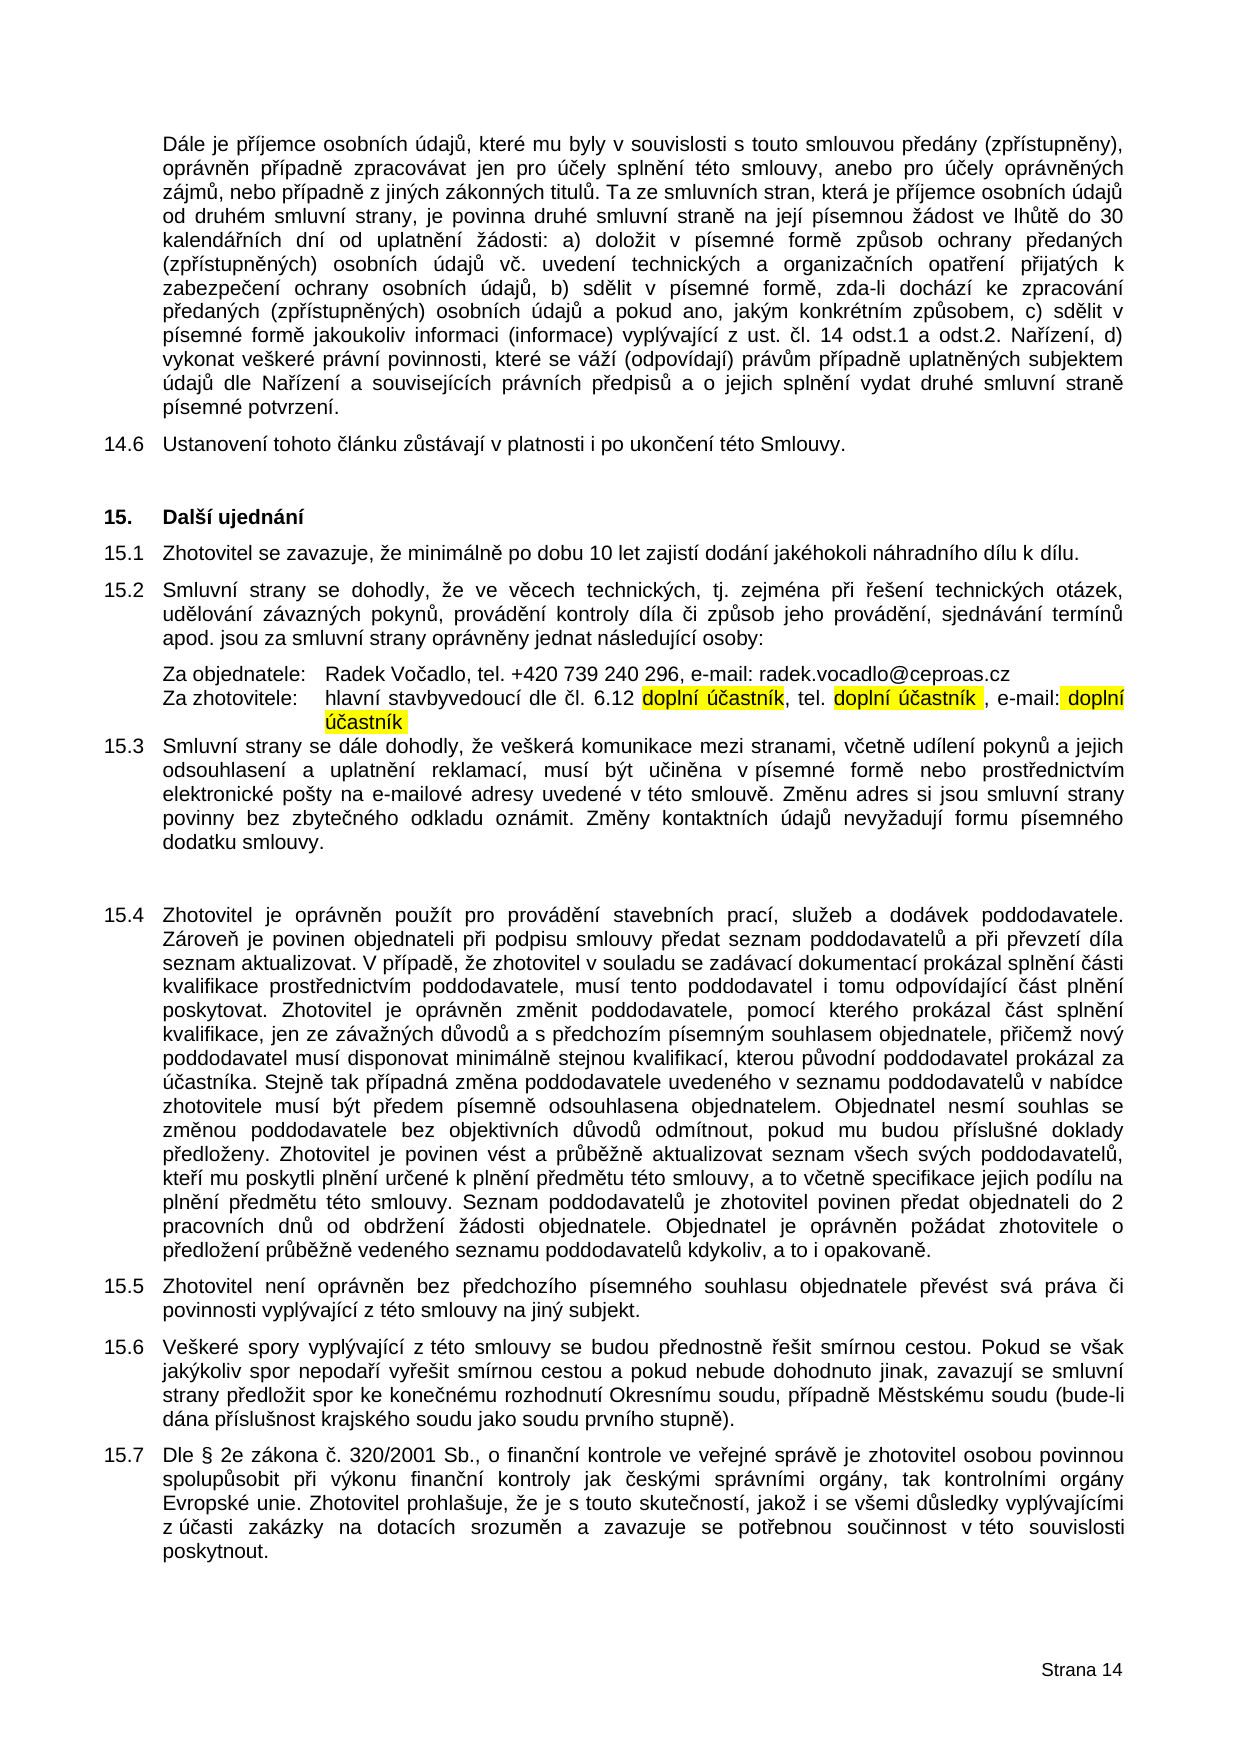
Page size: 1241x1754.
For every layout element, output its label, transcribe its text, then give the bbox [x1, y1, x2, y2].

list Zhotovitel se zavazuje, že minimálně po dobu 10 let zajistí dodání jakéhokoli náhradního dílu k dílu. [103, 541, 1125, 565]
list Smluvní strany se dále dohodly, že veškerá komunikace mezi stranami, včetně udílení pokynů a jejich odsouhlasení a uplatnění reklamací, musí být učiněna v písemné formě nebo prostřednictvím elektronické pošty na e-mailové adresy uvedené v této smlouvě. Změnu adres si jsou smluvní strany povinny bez zbytečného odkladu oznámit. Změny kontaktních údajů nevyžadují formu písemného dodatku smlouvy. [103, 734, 1125, 853]
list Zhotovitel je oprávněn použít pro provádění stavebních prací, služeb a dodávek poddodavatele. Zároveň je povinen objednateli při podpisu smlouvy předat seznam poddodavatelů a při převzetí díla seznam aktualizovat. V případě, že zhotovitel v souladu se zadávací dokumentací prokázal splnění části kvalifikace prostřednictvím poddodavatele, musí tento poddodavatel i tomu odpovídající část plnění poskytovat. Zhotovitel je oprávněn změnit poddodavatele, pomocí kterého prokázal část splnění kvalifikace, jen ze závažných důvodů a s předchozím písemným souhlasem objednatele, přičemž nový poddodavatel musí disponovat minimálně stejnou kvalifikací, kterou původní poddodavatel prokázal za účastníka. Stejně tak případná změna poddodavatele uvedeného v seznamu poddodavatelů v nabídce zhotovitele musí být předem písemně odsouhlasena objednatelem. Objednatel nesmí souhlas se změnou poddodavatele bez objektivních důvodů odmítnout, pokud mu budou příslušné doklady předloženy. Zhotovitel je povinen vést a průběžně aktualizovat seznam všech svých poddodavatelů, kteří mu poskytli plnění určené k plnění předmětu této smlouvy, a to včetně specifikace jejich podílu na plnění předmětu této smlouvy. Seznam poddodavatelů je zhotovitel povinen předat objednateli do 2 pracovních dnů od obdržení žádosti objednatele. Objednatel je oprávněn požádat zhotovitele o předložení průběžně vedeného seznamu poddodavatelů kdykoliv, a to i opakovaně. [103, 902, 1125, 1262]
list Smluvní strany se dohodly, že ve věcech technických, tj. zejména při řešení technických otázek, udělování závazných pokynů, provádění kontroly díla či způsob jeho provádění, sjednávání termínů apod. jsou za smluvní strany oprávněny jednat následující osoby: [103, 577, 1125, 649]
list Ustanovení tohoto článku zůstávají v platnosti i po ukončení této Smlouvy. [103, 432, 1125, 456]
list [103, 132, 1125, 419]
list Další ujednání [103, 504, 1125, 528]
text Za objednatele: Radek Vočadlo, tel. +420 739 240 296, e-mail: radek.vocadlo@ceproas.cz [162, 662, 1125, 686]
list Dle § 2e zákona č. 320/2001 Sb., o finanční kontrole ve veřejné správě je zhotovitel osobou povinnou spolupůsobit při výkonu finanční kontroly jak českými správními orgány, tak kontrolními orgány Evropské unie. Zhotovitel prohlašuje, že je s touto skutečností, jakož i se všemi důsledky vyplývajícími z účasti zakázky na dotacích srozuměn a zavazuje se potřebnou součinnost v této souvislosti poskytnout. [103, 1443, 1125, 1563]
list Zhotovitel není oprávněn bez předchozího písemného souhlasu objednatele převést svá práva či povinnosti vyplývající z této smlouvy na jiný subjekt. [103, 1274, 1125, 1322]
list Veškeré spory vyplývající z této smlouvy se budou přednostně řešit smírnou cestou. Pokud se však jakýkoliv spor nepodaří vyřešit smírnou cestou a pokud nebude dohodnuto jinak, zavazují se smluvní strany předložit spor ke konečnému rozhodnutí Okresnímu soudu, případně Městskému soudu (bude-li dána příslušnost krajského soudu jako soudu prvního stupně). [103, 1335, 1125, 1431]
text Za zhotovitele: hlavní stavbyvedoucí dle čl. 6.12 doplní účastník, tel. doplní účastník , e-mail: doplní účastník [162, 686, 1125, 734]
